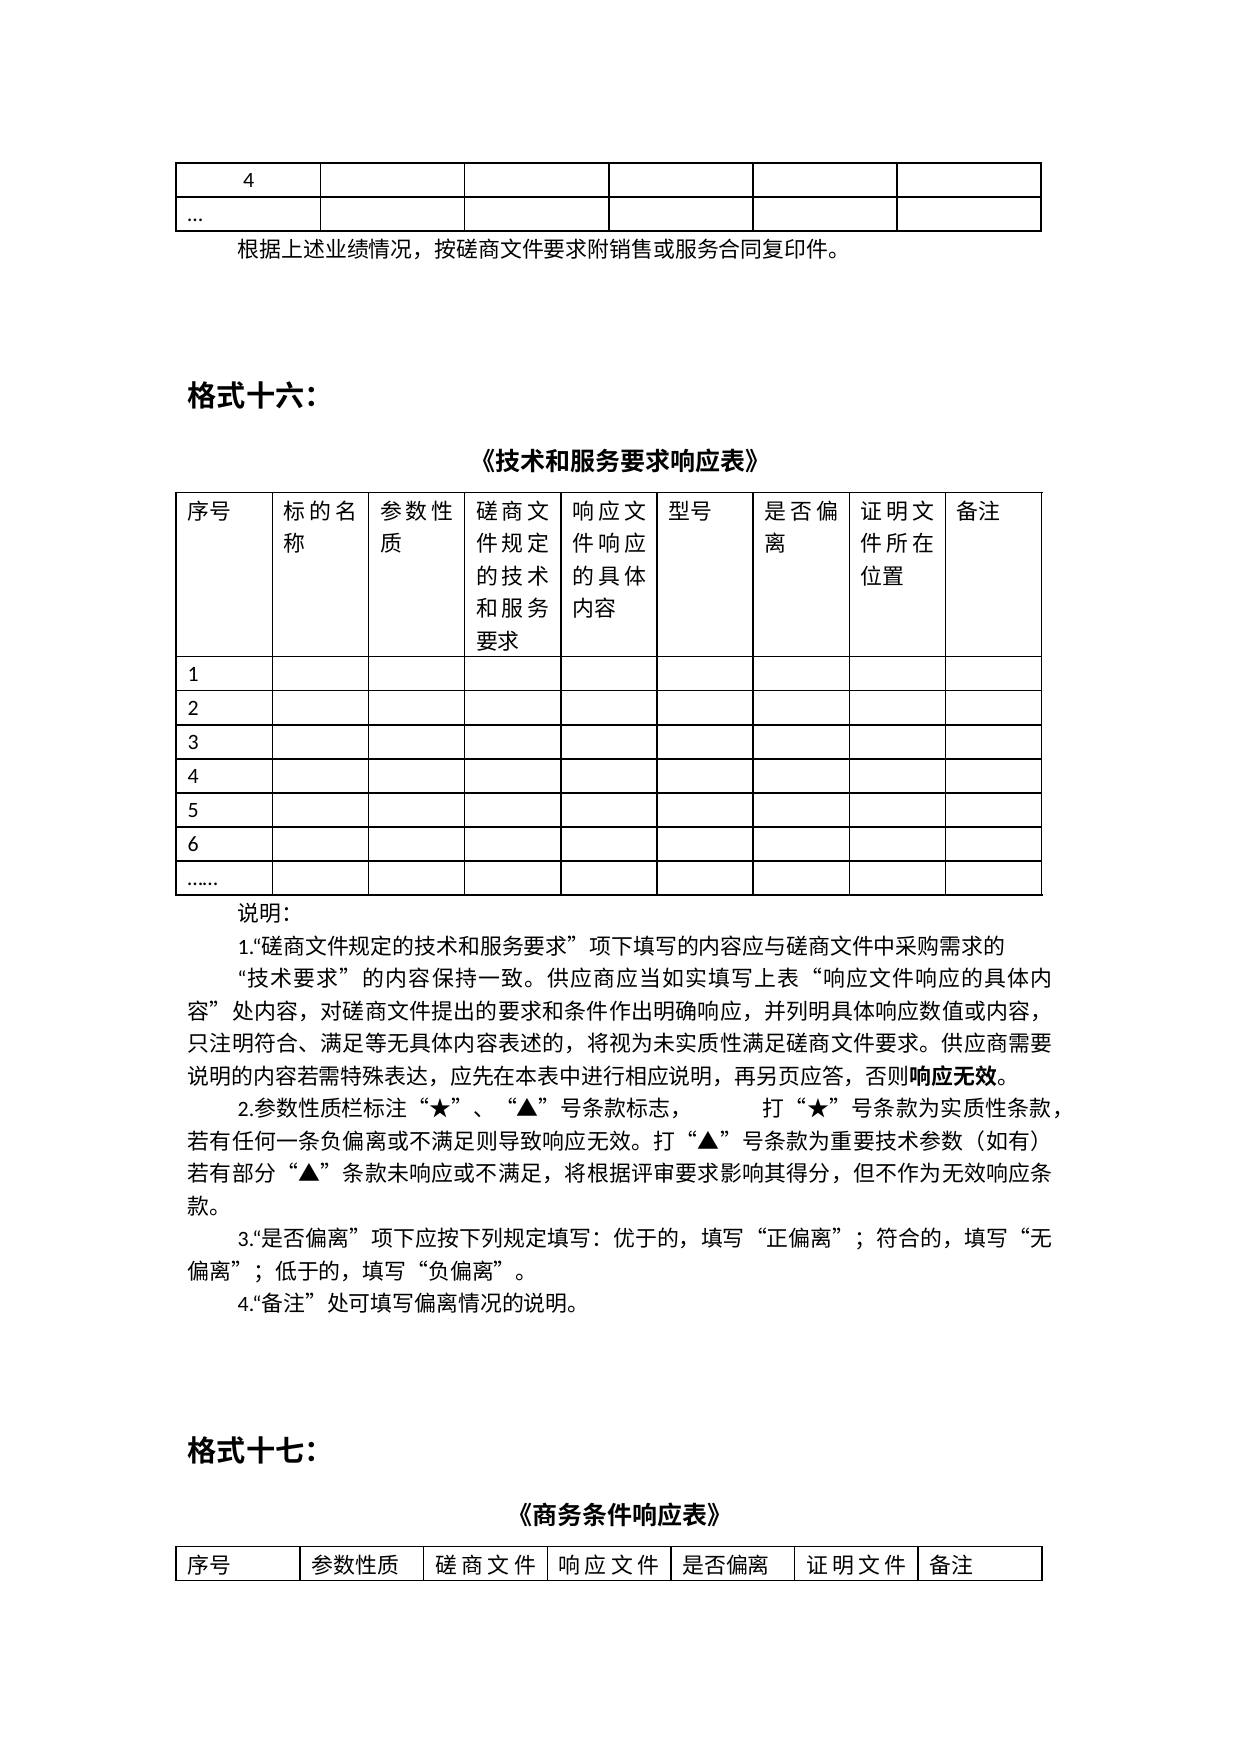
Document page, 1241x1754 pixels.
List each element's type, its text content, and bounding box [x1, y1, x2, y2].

table_cell 2 [177, 691, 272, 724]
table_header 响应文件响应的具体内容 [548, 1547, 670, 1580]
table_header 是否偏离 [672, 1547, 794, 1580]
table_cell [658, 691, 752, 724]
text 2.参数性质栏标注“★”、“▲”号条款标志， 打“★”号条款为实质性条款，若有任何一条负偏离或不满足则导致响应无效。打“▲”号条款为重要技术参数（如有），若有部分“▲”条款未响应或不满足，将根据评审要求影响其得分，但不作为无效响应条款。 [187, 1091, 1053, 1221]
table_cell [658, 726, 752, 758]
table_cell [610, 164, 752, 196]
table_cell [754, 657, 849, 690]
table_cell [562, 726, 656, 758]
table_cell [273, 862, 368, 894]
table_cell [658, 657, 752, 690]
table_header 磋商文件规定的商务条件 [424, 1547, 547, 1580]
text 《技术和服务要求响应表》 [187, 427, 1053, 492]
table_cell 6 [177, 828, 272, 860]
table_cell [562, 862, 656, 894]
table_cell 4 [177, 760, 272, 792]
table_cell [321, 198, 464, 230]
table_cell [562, 691, 656, 724]
table_cell [946, 657, 1041, 690]
table_header 备注 [919, 1547, 1041, 1580]
table_header 证明文件所在位置 [850, 493, 945, 656]
table_cell [369, 726, 464, 758]
table_cell [273, 794, 368, 826]
table_cell [369, 794, 464, 826]
table_cell [754, 828, 849, 860]
table_header 是否偏离 [754, 493, 849, 656]
table_cell [465, 164, 608, 196]
table_cell [610, 198, 752, 230]
table_cell 3 [177, 726, 272, 758]
text 格式十六： [187, 362, 1053, 427]
table_cell [369, 760, 464, 792]
table_cell [273, 726, 368, 758]
text 3.“是否偏离”项下应按下列规定填写：优于的，填写“正偏离”；符合的，填写“无偏离”；低于的，填写“负偏离”。 [187, 1221, 1053, 1286]
text 《商务条件响应表》 [187, 1481, 1053, 1546]
table_header 磋商文件规定的技术和服务要求 [465, 493, 560, 656]
table_cell [273, 691, 368, 724]
table_cell …… [177, 862, 272, 894]
table_header 备注 [946, 493, 1041, 656]
table_cell [946, 794, 1041, 826]
table_cell [562, 657, 656, 690]
table_cell [369, 691, 464, 724]
table_header 响应文件响应的具体内容 [562, 493, 656, 656]
table_cell [946, 760, 1041, 792]
table_cell [321, 164, 464, 196]
table_cell [946, 828, 1041, 860]
table_cell [754, 198, 896, 230]
table_header 证明文件所在位置 [795, 1547, 917, 1580]
table_cell [850, 726, 945, 758]
table_cell [562, 828, 656, 860]
table_cell [369, 657, 464, 690]
table_cell [658, 862, 752, 894]
table_cell [754, 726, 849, 758]
text 格式十七： [187, 1416, 1053, 1481]
table_cell [465, 726, 560, 758]
table_cell [465, 862, 560, 894]
table_header 参数性质 [301, 1547, 423, 1580]
table_header 序号 [177, 1547, 299, 1580]
table_cell [465, 691, 560, 724]
text 4.“备注”处可填写偏离情况的说明。 [187, 1286, 1053, 1318]
table_cell [369, 828, 464, 860]
table_cell [850, 828, 945, 860]
table_cell [465, 657, 560, 690]
table_cell [850, 760, 945, 792]
table_header 标的名称 [273, 493, 368, 656]
table_cell [562, 760, 656, 792]
table_cell [754, 691, 849, 724]
table_header 参数性质 [369, 493, 464, 656]
text 说明： [187, 896, 1053, 928]
table_cell [850, 862, 945, 894]
table_cell [850, 691, 945, 724]
table_cell [946, 691, 1041, 724]
table_cell 1 [177, 657, 272, 690]
table_cell [754, 164, 896, 196]
table_cell [465, 760, 560, 792]
table_cell [658, 794, 752, 826]
table_header 型号 [658, 493, 752, 656]
table_cell [850, 794, 945, 826]
table_cell 4 [177, 164, 320, 196]
table_cell [946, 862, 1041, 894]
table_cell [658, 760, 752, 792]
table_cell [898, 198, 1040, 230]
table_cell [754, 862, 849, 894]
table_cell [562, 794, 656, 826]
table_cell [465, 794, 560, 826]
text 根据上述业绩情况，按磋商文件要求附销售或服务合同复印件。 [187, 232, 1053, 264]
text 1.“磋商文件规定的技术和服务要求”项下填写的内容应与磋商文件中采购需求的 “技术要求”的内容保持一致。供应商应当如实填写上表“响应文件响应的具体内容”处内容，对磋商文件提出的要求和条件作出明确响应，并列明具体响应数值或内容，只注明符合、满足等无具体内容表述的，将视为未实质性满足磋商文件要求。供应商需要说明的内容若需特殊表达，应先在本表中进行相应说明，再另页应答，否则响应无效。 [187, 928, 1053, 1091]
table_cell [754, 794, 849, 826]
table_cell [898, 164, 1040, 196]
table_cell 5 [177, 794, 272, 826]
table_cell … [177, 198, 320, 230]
table_cell [369, 862, 464, 894]
table_cell [273, 760, 368, 792]
table_cell [273, 828, 368, 860]
table_cell [658, 828, 752, 860]
table_cell [465, 828, 560, 860]
table_cell [465, 198, 608, 230]
table_cell [946, 726, 1041, 758]
table_cell [754, 760, 849, 792]
table_cell [850, 657, 945, 690]
table_cell [273, 657, 368, 690]
table_header 序号 [177, 493, 272, 656]
